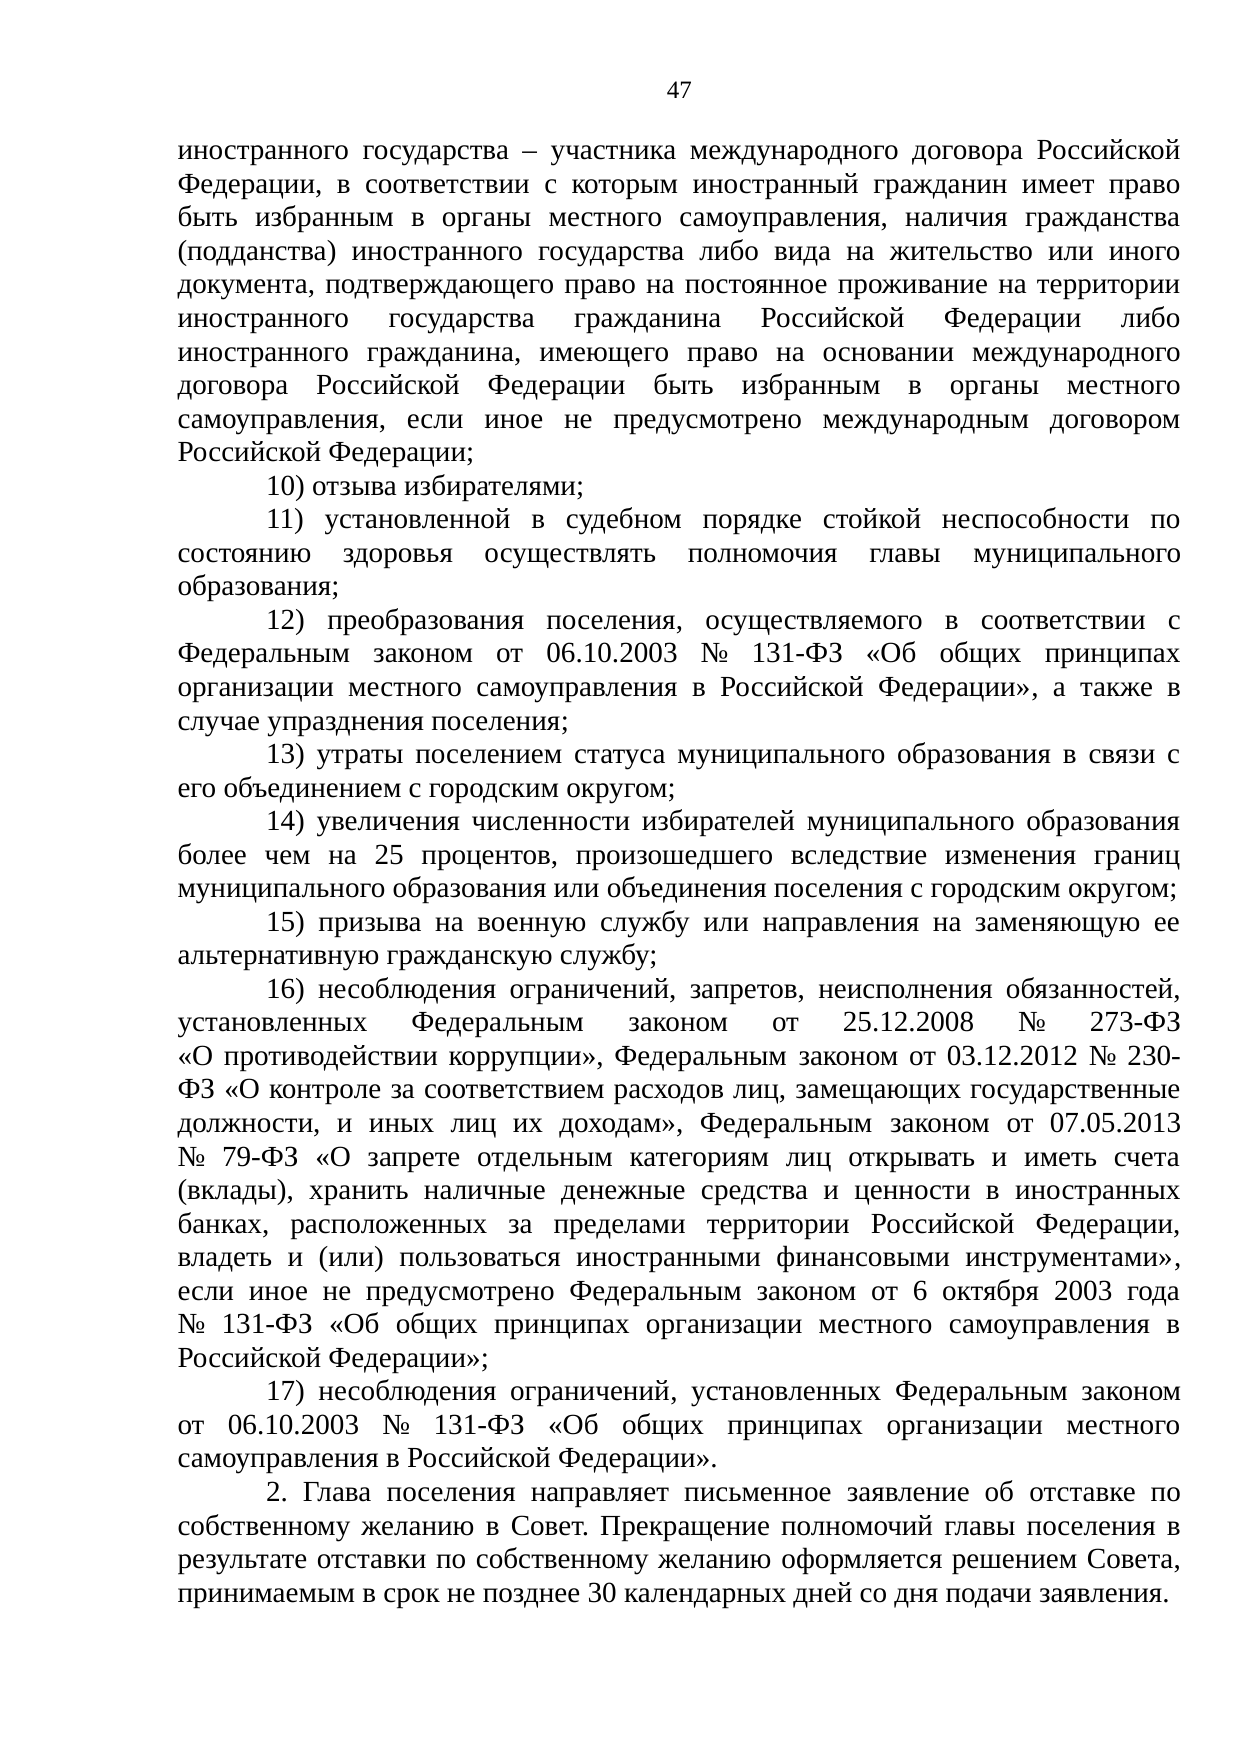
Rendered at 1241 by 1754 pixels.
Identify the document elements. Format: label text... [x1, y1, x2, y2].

text 15) призыва на военную службу или направления на заменяющую ее альтернативную гражданскую службу; [177, 904, 1181, 971]
text 16) несоблюдения ограничений, запретов, неисполнения обязанностей, установленных Федеральным законом от 25.12.2008 № 273-ФЗ «О противодействии коррупции», Федеральным законом от 03.12.2012 № 230-ФЗ «О контроле за соответствием расходов лиц, замещающих государственные должности, и иных лиц их доходам», Федеральным законом от 07.05.2013 № 79-ФЗ «О запрете отдельным категориям лиц открывать и иметь счета (вклады), хранить наличные денежные средства и ценности в иностранных банках, расположенных за пределами территории Российской Федерации, владеть и (или) пользоваться иностранными финансовыми инструментами», если иное не предусмотрено Федеральным законом от 6 октября 2003 года № 131-ФЗ «Об общих принципах организации местного самоуправления в Российской Федерации»; [177, 971, 1181, 1373]
text 2. Глава поселения направляет письменное заявление об отставке по собственному желанию в Совет. Прекращение полномочий главы поселения в результате отставки по собственному желанию оформляется решением Совета, принимаемым в срок не позднее 30 календарных дней со дня подачи заявления. [177, 1474, 1181, 1608]
text 17) несоблюдения ограничений, установленных Федеральным законом от 06.10.2003 № 131-ФЗ «Об общих принципах организации местного самоуправления в Российской Федерации». [177, 1373, 1181, 1474]
text 13) утраты поселением статуса муниципального образования в связи с его объединением с городским округом; [177, 736, 1181, 803]
text 11) установленной в судебном порядке стойкой неспособности по состоянию здоровья осуществлять полномочия главы муниципального образования; [177, 501, 1181, 602]
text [177, 132, 1181, 468]
text 14) увеличения численности избирателей муниципального образования более чем на 25 процентов, произошедшего вследствие изменения границ муниципального образования или объединения поселения с городским округом; [177, 803, 1181, 904]
text 12) преобразования поселения, осуществляемого в соответствии с Федеральным законом от 06.10.2003 № 131-ФЗ «Об общих принципах организации местного самоуправления в Российской Федерации», а также в случае упразднения поселения; [177, 602, 1181, 736]
text 10) отзыва избирателями; [177, 468, 1181, 501]
